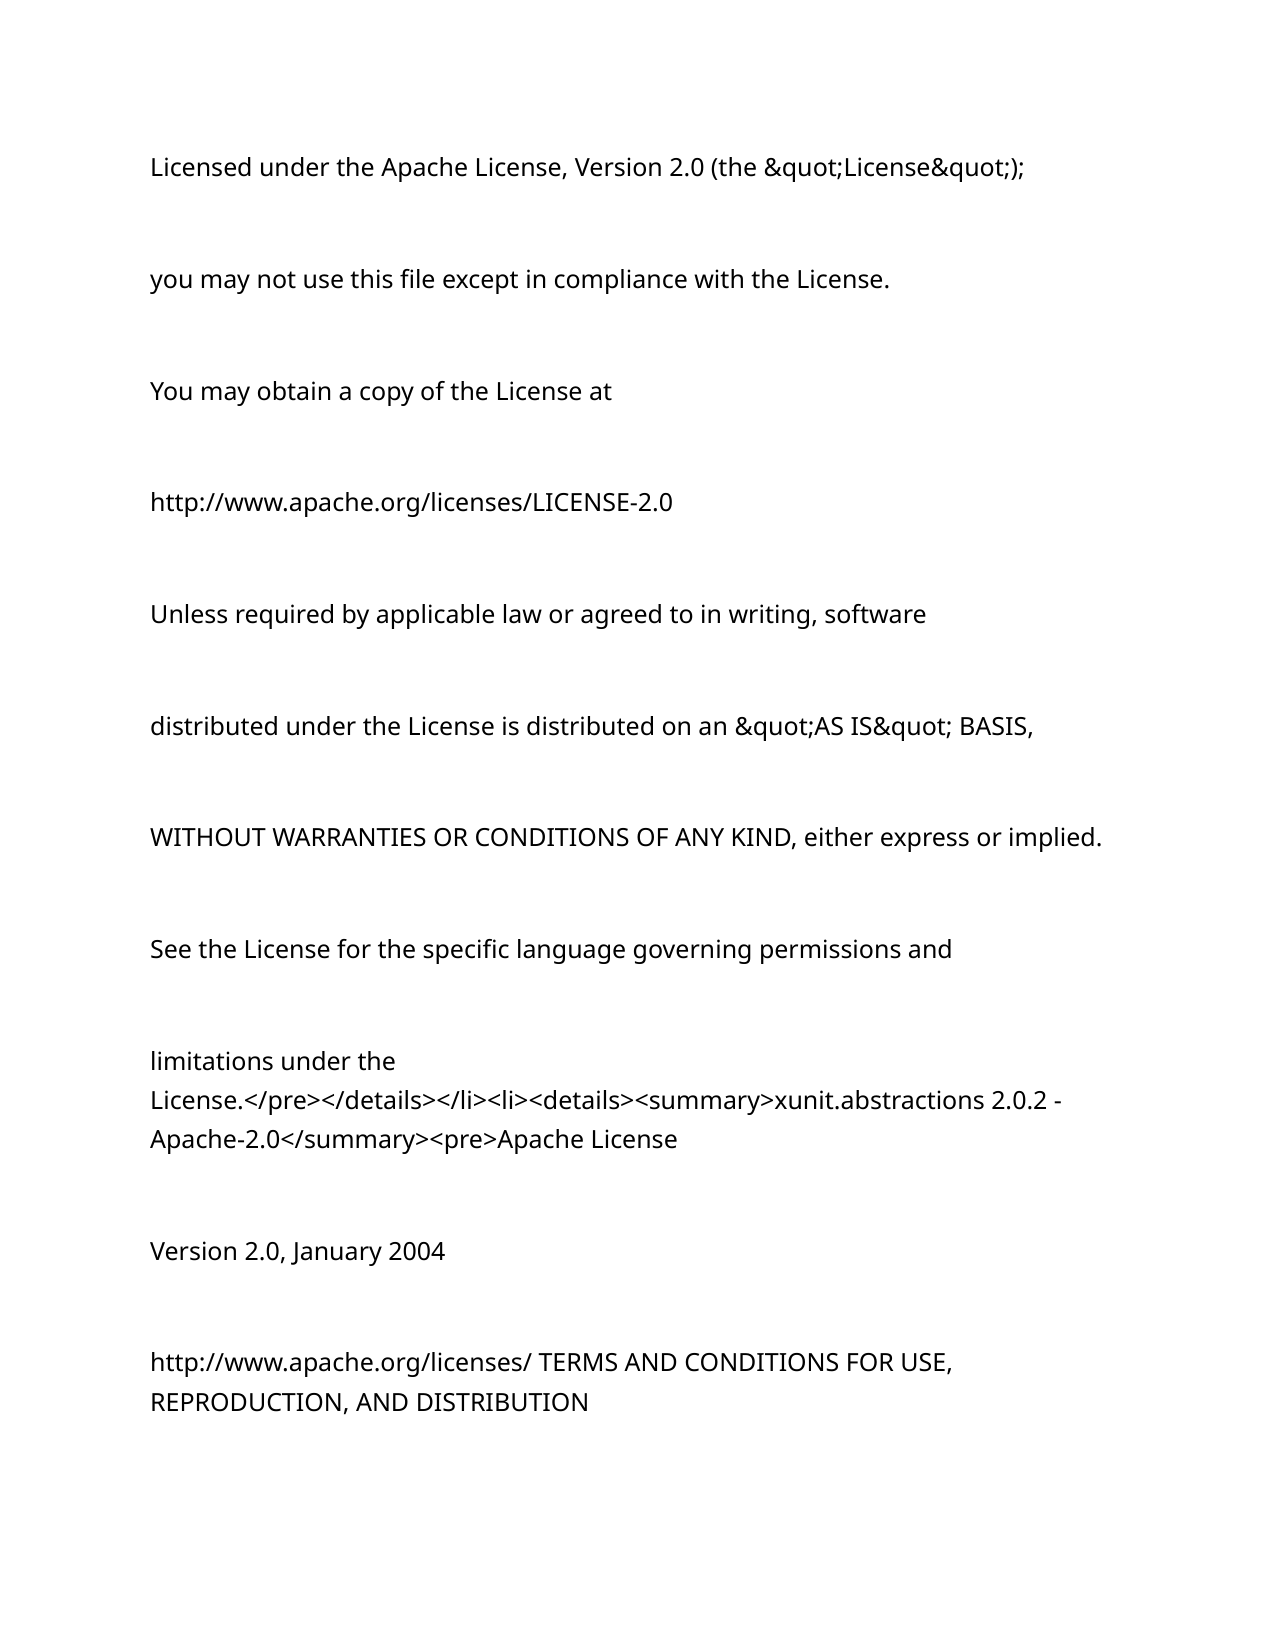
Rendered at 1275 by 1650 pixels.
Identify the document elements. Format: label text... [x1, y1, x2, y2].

text you may not use this file except in compliance with the License. [150, 262, 1125, 296]
text WITHOUT WARRANTIES OR CONDITIONS OF ANY KIND, either express or implied. [150, 820, 1125, 854]
text Unless required by applicable law or agreed to in writing, software [150, 597, 1125, 631]
text limitations under the License.</pre></details></li><li><details><summary>xunit.abstractions 2.0.2 - Apache-2.0</summary><pre>Apache License [150, 1043, 1125, 1156]
text http://www.apache.org/licenses/LICENSE-2.0 [150, 485, 1125, 519]
text Licensed under the Apache License, Version 2.0 (the &quot;License&quot;); [150, 150, 1125, 184]
text http://www.apache.org/licenses/ TERMS AND CONDITIONS FOR USE, REPRODUCTION, AND DISTRIBUTION [150, 1345, 1125, 1418]
text distributed under the License is distributed on an &quot;AS IS&quot; BASIS, [150, 708, 1125, 742]
text Version 2.0, January 2004 [150, 1233, 1125, 1267]
text You may obtain a copy of the License at [150, 373, 1125, 407]
text See the License for the specific language governing permissions and [150, 932, 1125, 966]
